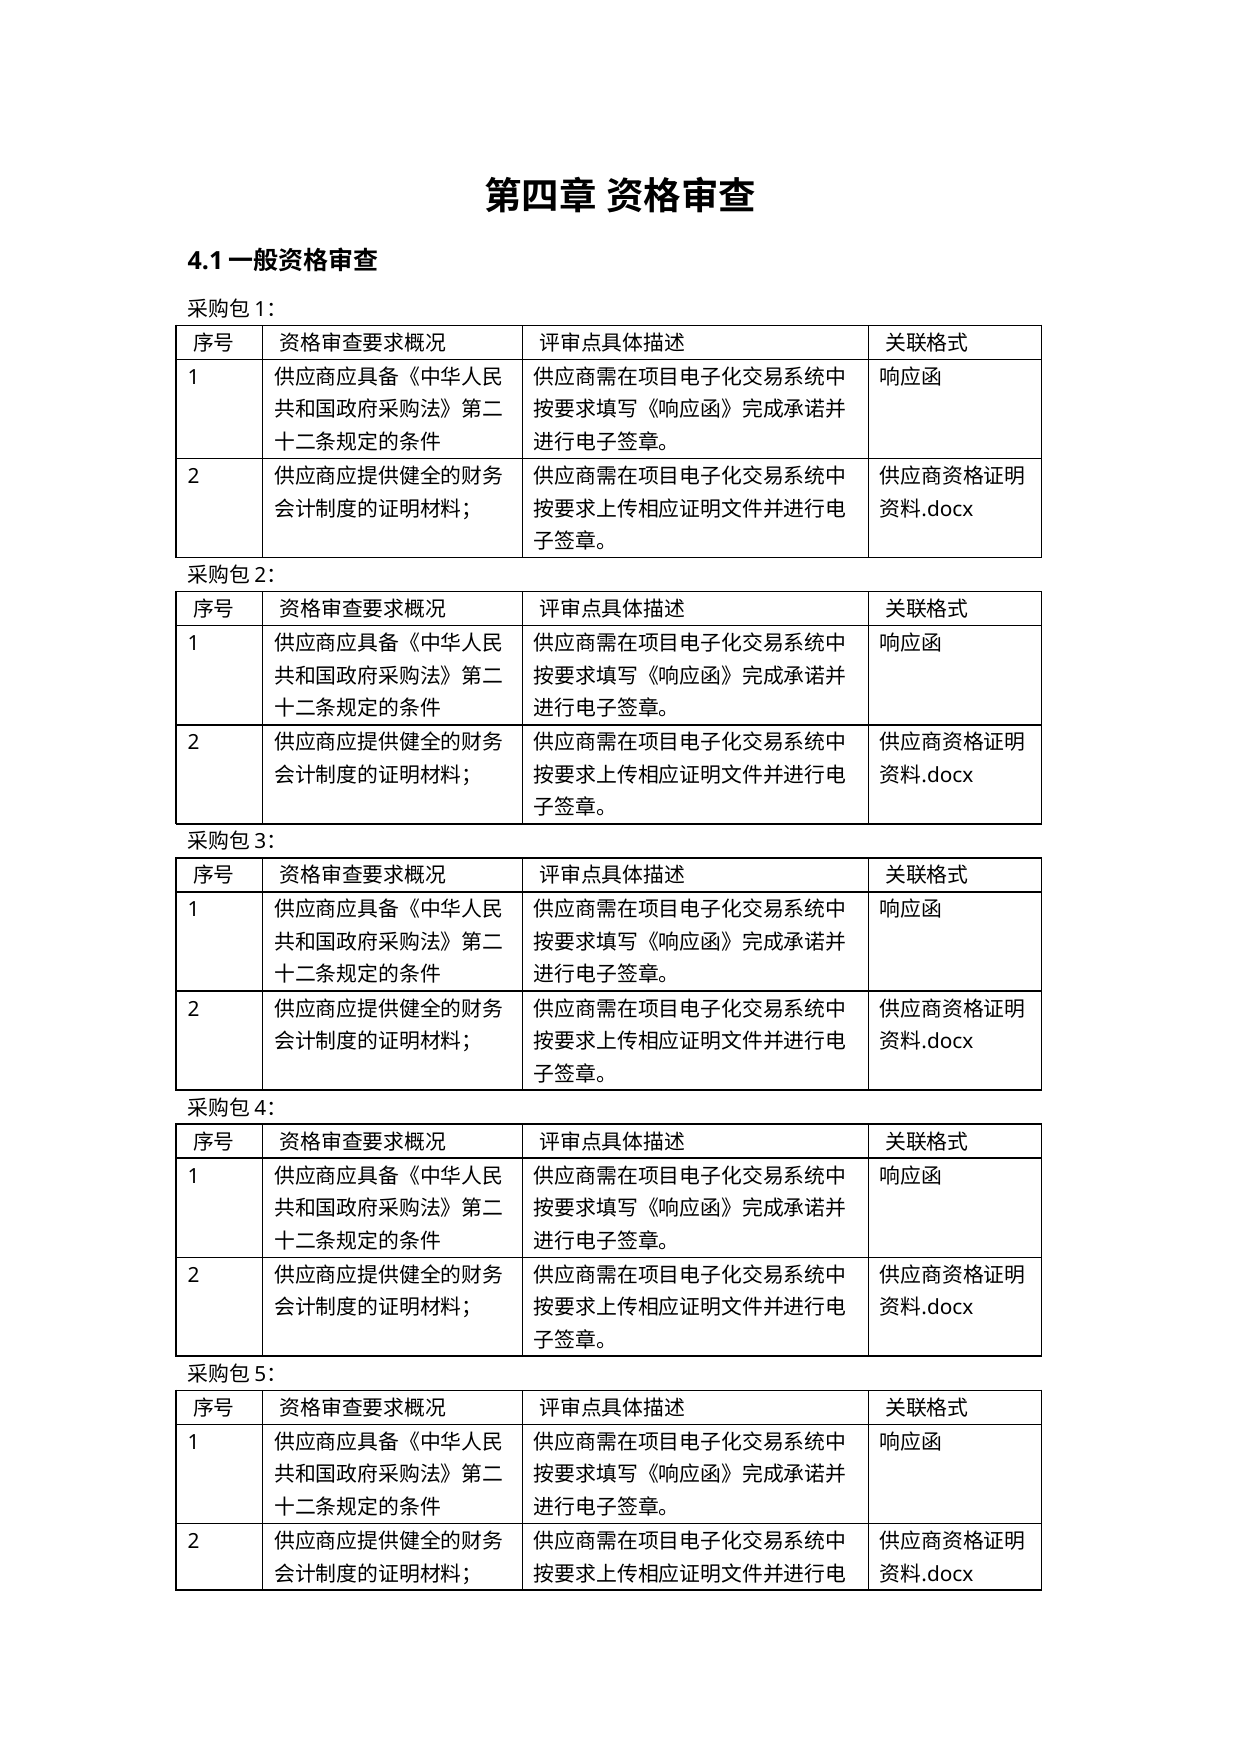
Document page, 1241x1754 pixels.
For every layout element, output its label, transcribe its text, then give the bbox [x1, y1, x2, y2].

table_header 评审点具体描述 [523, 326, 868, 358]
table_header 资格审查要求概况 [263, 592, 522, 625]
text 采购包5： [187, 1357, 1053, 1389]
table_cell 供应商应具备《中华人民共和国政府采购法》第二十二条规定的条件 [263, 1159, 522, 1256]
table_cell 供应商需在项目电子化交易系统中按要求填写《响应函》完成承诺并进行电子签章。 [523, 626, 868, 724]
table_cell 响应函 [869, 360, 1041, 458]
table_header 序号 [177, 1391, 262, 1423]
table_cell 1 [177, 1159, 262, 1256]
table_cell 2 [177, 1524, 262, 1589]
table_cell 供应商资格证明资料.docx [869, 1258, 1041, 1355]
table_cell 1 [177, 626, 262, 724]
table_cell 供应商需在项目电子化交易系统中按要求填写《响应函》完成承诺并进行电子签章。 [523, 893, 868, 990]
table_cell 供应商需在项目电子化交易系统中按要求填写《响应函》完成承诺并进行电子签章。 [523, 1425, 868, 1523]
table_header 关联格式 [869, 326, 1041, 358]
table_cell 供应商需在项目电子化交易系统中按要求上传相应证明文件并进行电子签章。 [523, 459, 868, 557]
table_cell 2 [177, 1258, 262, 1355]
text 采购包3： [187, 824, 1053, 857]
table_cell 响应函 [869, 1425, 1041, 1523]
table_cell 供应商资格证明资料.docx [869, 992, 1041, 1089]
table_header 评审点具体描述 [523, 592, 868, 625]
table_cell 供应商应具备《中华人民共和国政府采购法》第二十二条规定的条件 [263, 1425, 522, 1523]
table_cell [263, 1524, 522, 1589]
table_header 序号 [177, 326, 262, 358]
text 采购包1： [187, 292, 1053, 324]
table_cell 供应商资格证明资料.docx [869, 726, 1041, 823]
table_cell 1 [177, 1425, 262, 1523]
table_cell 供应商应具备《中华人民共和国政府采购法》第二十二条规定的条件 [263, 893, 522, 990]
table_cell 响应函 [869, 893, 1041, 990]
table_cell 供应商资格证明资料.docx [869, 459, 1041, 557]
table_cell 2 [177, 992, 262, 1089]
table_header 关联格式 [869, 1391, 1041, 1423]
table_cell 供应商应具备《中华人民共和国政府采购法》第二十二条规定的条件 [263, 360, 522, 458]
table_cell 供应商需在项目电子化交易系统中按要求上传相应证明文件并进行电子签章。 [523, 1258, 868, 1355]
table_header 资格审查要求概况 [263, 326, 522, 358]
text 采购包2： [187, 558, 1053, 591]
table_cell 供应商应提供健全的财务会计制度的证明材料； [263, 726, 522, 823]
table_cell 供应商应提供健全的财务会计制度的证明材料； [263, 992, 522, 1089]
table_header 评审点具体描述 [523, 1125, 868, 1157]
table_header 序号 [177, 859, 262, 891]
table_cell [523, 1524, 868, 1589]
table_cell 供应商资格证明资料.docx [869, 1524, 1041, 1589]
table_cell 供应商需在项目电子化交易系统中按要求填写《响应函》完成承诺并进行电子签章。 [523, 360, 868, 458]
table_cell 供应商需在项目电子化交易系统中按要求上传相应证明文件并进行电子签章。 [523, 726, 868, 823]
text 4.1一般资格审查 [187, 227, 1053, 292]
table_cell 1 [177, 360, 262, 458]
table_header 资格审查要求概况 [263, 1125, 522, 1157]
table_header 关联格式 [869, 1125, 1041, 1157]
table_header 资格审查要求概况 [263, 1391, 522, 1423]
text 第四章 资格审查 [187, 162, 1053, 227]
table_cell 2 [177, 459, 262, 557]
table_cell 响应函 [869, 626, 1041, 724]
table_cell 供应商应具备《中华人民共和国政府采购法》第二十二条规定的条件 [263, 626, 522, 724]
table_cell 2 [177, 726, 262, 823]
table_header 序号 [177, 1125, 262, 1157]
table_cell 1 [177, 893, 262, 990]
table_header 关联格式 [869, 592, 1041, 625]
table_cell 供应商需在项目电子化交易系统中按要求填写《响应函》完成承诺并进行电子签章。 [523, 1159, 868, 1256]
table_header 序号 [177, 592, 262, 625]
table_cell 供应商需在项目电子化交易系统中按要求上传相应证明文件并进行电子签章。 [523, 992, 868, 1089]
table_header 资格审查要求概况 [263, 859, 522, 891]
table_cell 供应商应提供健全的财务会计制度的证明材料； [263, 459, 522, 557]
table_header 关联格式 [869, 859, 1041, 891]
table_header 评审点具体描述 [523, 859, 868, 891]
table_header 评审点具体描述 [523, 1391, 868, 1423]
table_cell 响应函 [869, 1159, 1041, 1256]
table_cell 供应商应提供健全的财务会计制度的证明材料； [263, 1258, 522, 1355]
text 采购包4： [187, 1091, 1053, 1123]
